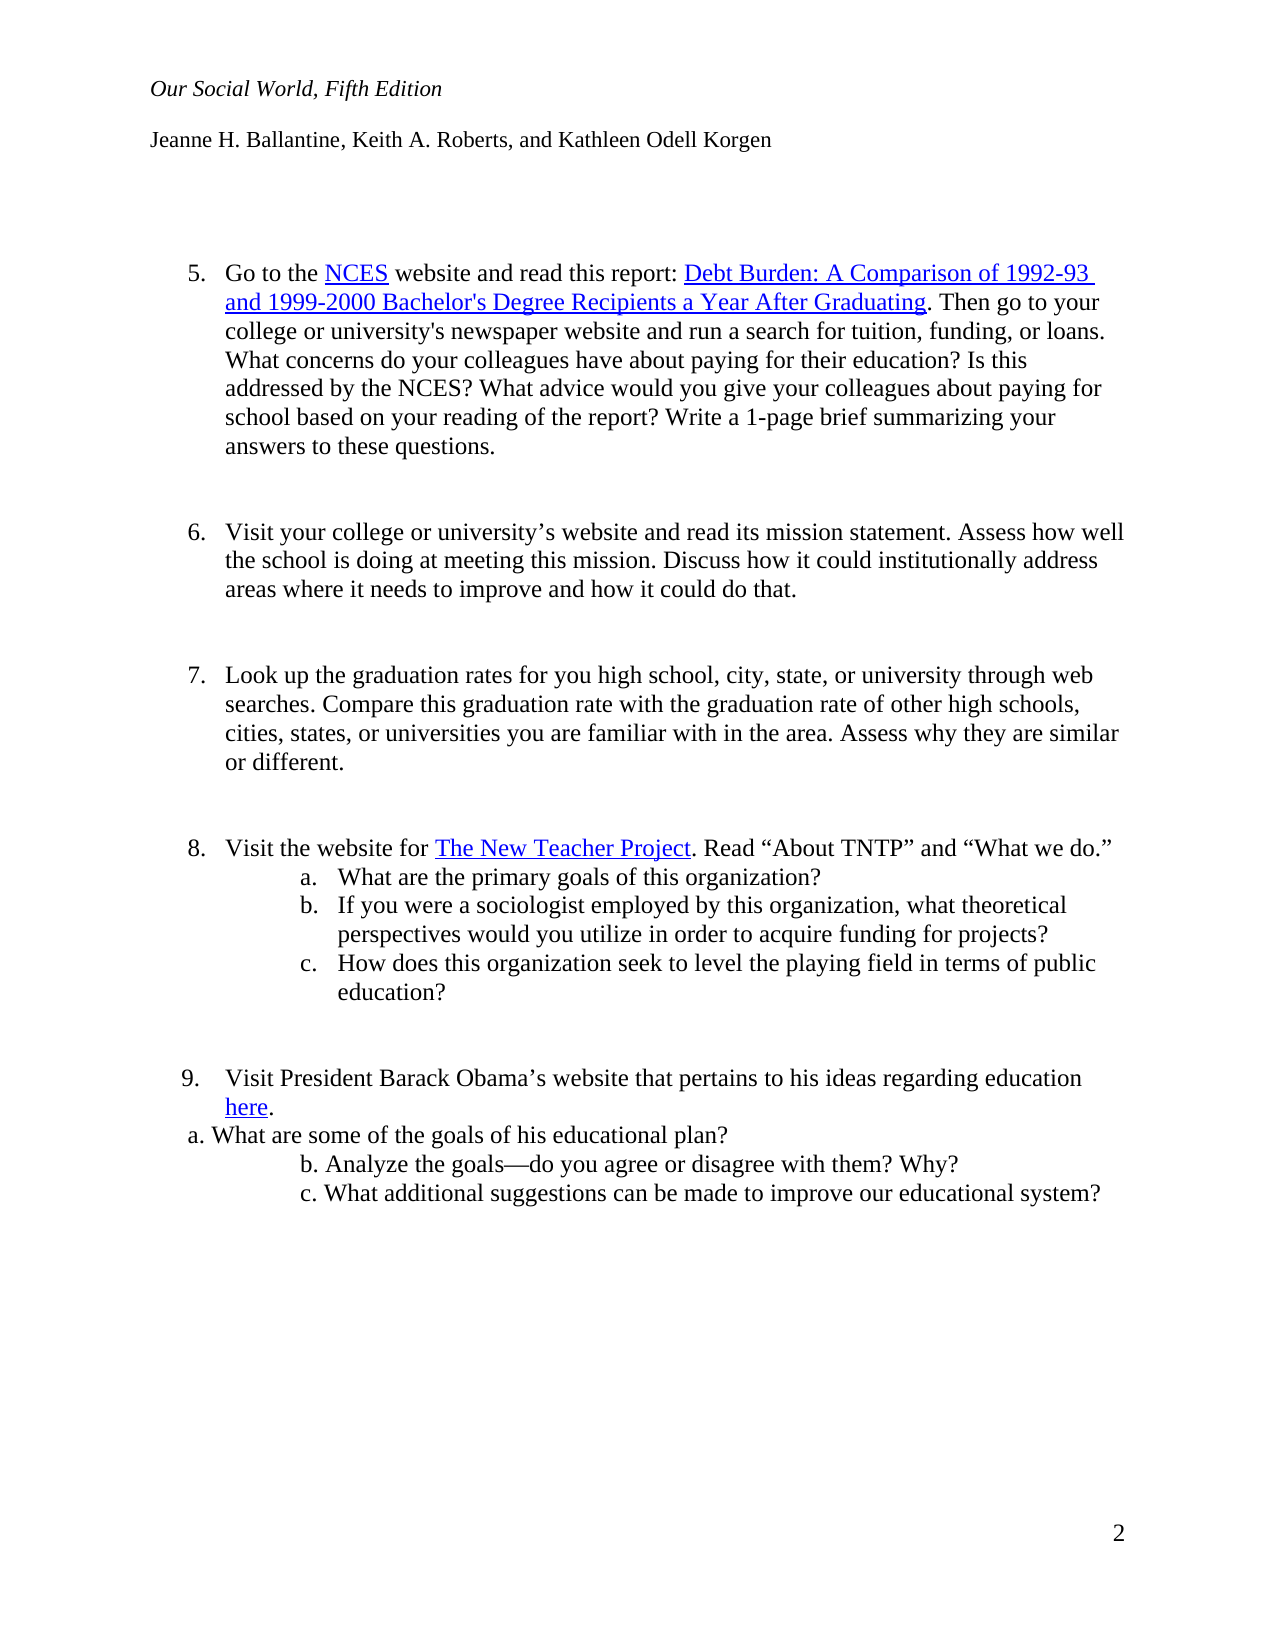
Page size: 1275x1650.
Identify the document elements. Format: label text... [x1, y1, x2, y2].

text b. Analyze the goals—do you agree or disagree with them? Why? [181, 1149, 1125, 1178]
text a. What are some of the goals of his educational plan? [181, 1120, 1125, 1149]
list Visit the website for The New Teacher Project. Read “About TNTP” and “What we do.” [187, 833, 1125, 862]
list How does this organization seek to level the playing field in terms of public education? [300, 948, 1125, 1005]
text 9. Visit President Barack Obama’s website that pertains to his ideas regarding education here. [181, 1063, 1125, 1120]
list What are the primary goals of this organization? [300, 862, 1125, 890]
text c. What additional suggestions can be made to improve our educational system? [225, 1178, 1125, 1207]
list Visit your college or university’s website and read its mission statement. Assess how well the school is doing at meeting this mission. Discuss how it could institutionally address areas where it needs to improve and how it could do that. [187, 517, 1125, 603]
list Look up the graduation rates for you high school, city, state, or university through web searches. Compare this graduation rate with the graduation rate of other high schools, cities, states, or universities you are familiar with in the area. Assess why they are similar or different. [187, 660, 1125, 775]
list Go to the NCES website and read this report: Debt Burden: A Comparison of 1992-93 and 1999-2000 Bachelor's Degree Recipients a Year After Graduating. Then go to your college or university's newspaper website and run a search for tuition, funding, or loans. What concerns do your colleagues have about paying for their education? Is this addressed by the NCES? What advice would you give your colleagues about paying for school based on your reading of the report? Write a 1-page brief summarizing your answers to these questions. [187, 258, 1125, 460]
list If you were a sociologist employed by this organization, what theoretical perspectives would you utilize in order to acquire funding for projects? [300, 890, 1125, 948]
